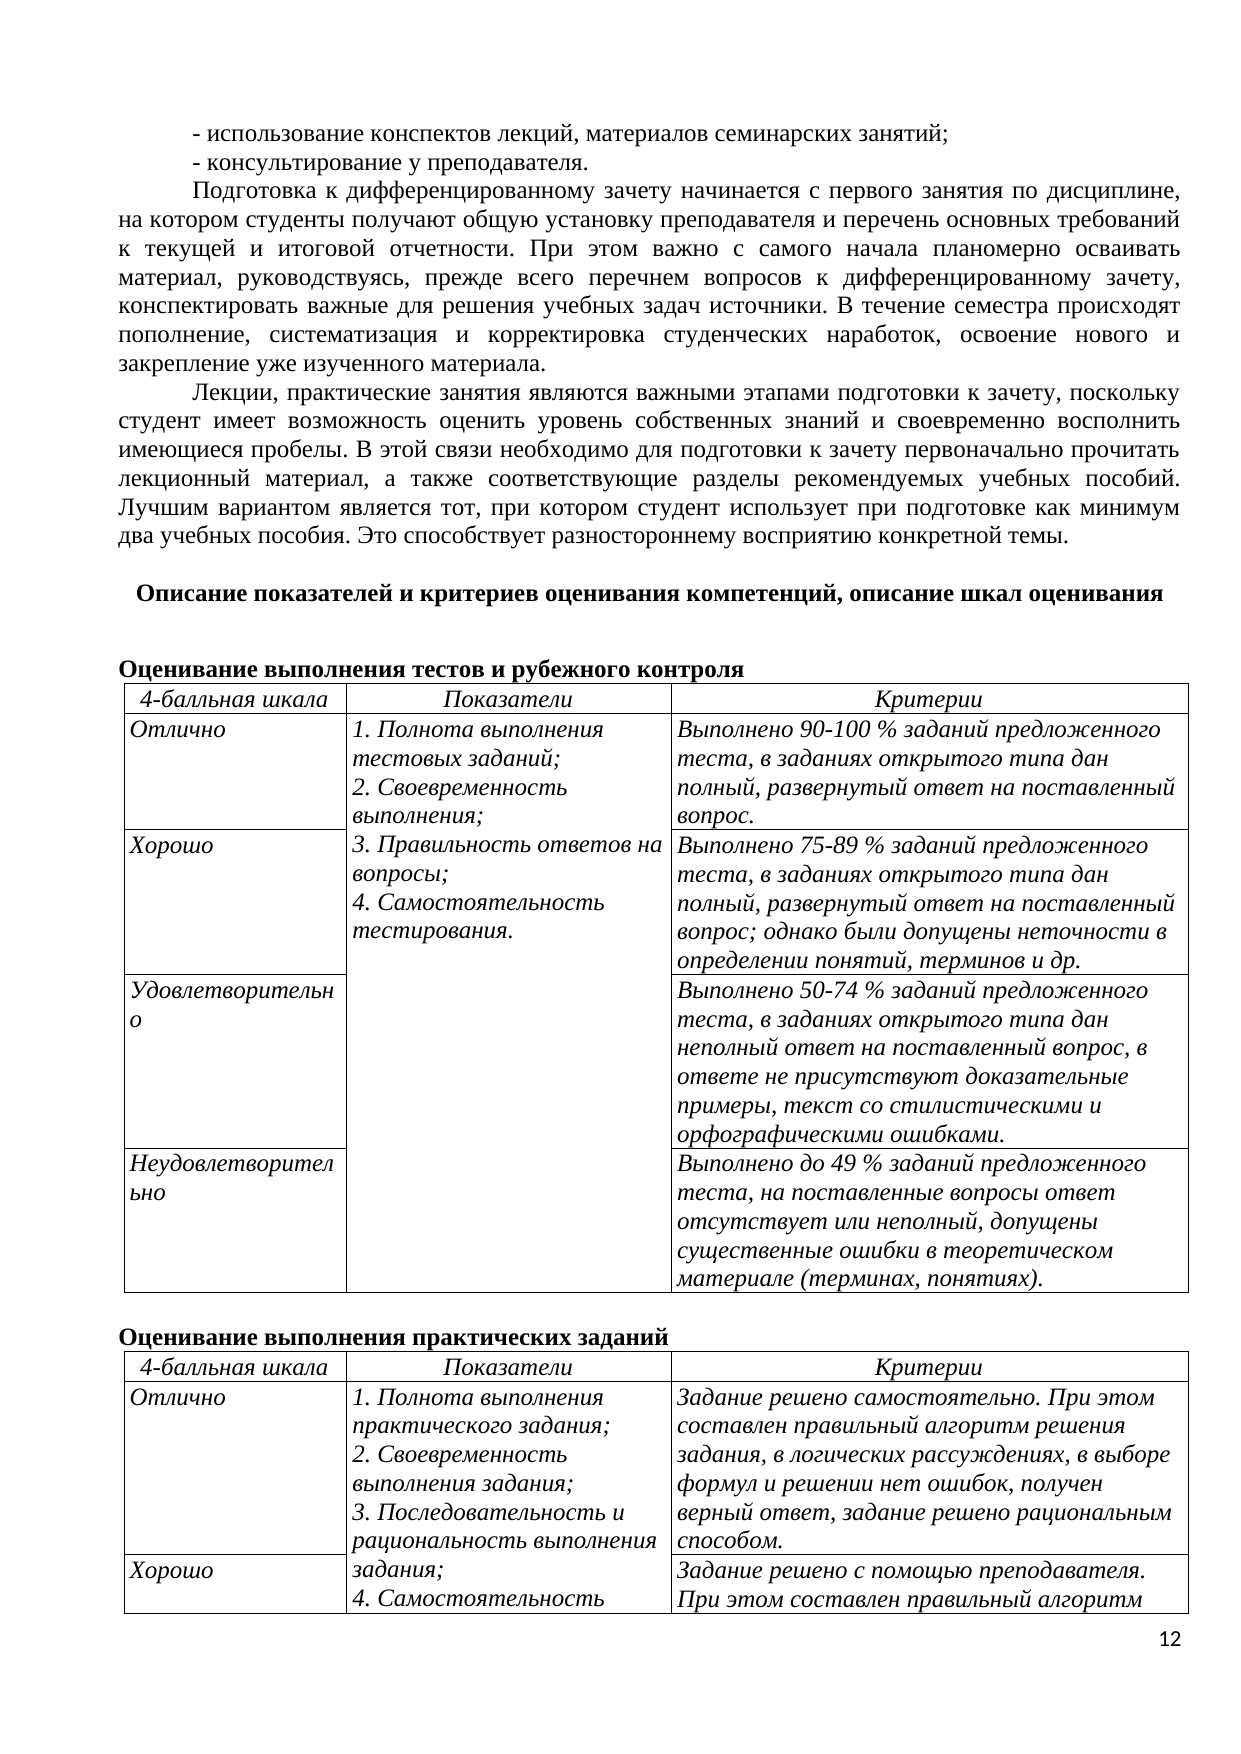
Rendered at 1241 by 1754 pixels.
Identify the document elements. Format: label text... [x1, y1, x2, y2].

table_cell 1. Полнота выполнения практического задания; 2. Своевременность выполнения задания; 3. Последовательность и рациональность выполнения задания; 4. Самостоятельность решения. [347, 1382, 671, 1613]
table_cell 1. Полнота выполнения тестовых заданий; 2. Своевременность выполнения; 3. Правильность ответов на вопросы; 4. Самостоятельность тестирования. [347, 714, 671, 1292]
table_cell Выполнено до 49 % заданий предложенного теста, на поставленные вопросы ответ отсутствует или неполный, допущены существенные ошибки в теоретическом материале (терминах, понятиях). [672, 1149, 1188, 1292]
text - консультирование у преподавателя. [118, 147, 1181, 176]
text Подготовка к дифференцированному зачету начинается с первого занятия по дисциплине, на котором студенты получают общую установку преподавателя и перечень основных требований к текущей и итоговой отчетности. При этом важно с самого начала планомерно осваивать материал, руководствуясь, прежде всего перечнем вопросов к дифференцированному зачету, конспектировать важные для решения учебных задач источники. В течение семестра происходят пополнение, систематизация и корректировка студенческих наработок, освоение нового и закрепление уже изученного материала. [118, 176, 1181, 377]
text Оценивание выполнения практических заданий [118, 1322, 1181, 1351]
table_header Критерии [672, 1352, 1188, 1381]
text Описание показателей и критериев оценивания компетенций, описание шкал оценивания [118, 578, 1181, 607]
table_cell Хорошо [125, 830, 346, 974]
table_cell Отлично [125, 714, 346, 829]
table_cell Выполнено 90-100 % заданий предложенного теста, в заданиях открытого типа дан полный, развернутый ответ на поставленный вопрос. [672, 714, 1188, 829]
table_cell Хорошо [125, 1555, 346, 1613]
text Лекции, практические занятия являются важными этапами подготовки к зачету, поскольку студент имеет возможность оценить уровень собственных знаний и своевременно восполнить имеющиеся пробелы. В этой связи необходимо для подготовки к зачету первоначально прочитать лекционный материал, а также соответствующие разделы рекомендуемых учебных пособий. Лучшим вариантом является тот, при котором студент использует при подготовке как минимум два учебных пособия. Это способствует разностороннему восприятию конкретной темы. [118, 377, 1181, 549]
table_cell Отлично [125, 1382, 346, 1554]
table_cell Удовлетворительно [125, 975, 346, 1147]
table_header 4-балльная шкала [125, 684, 346, 713]
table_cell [672, 1555, 1188, 1613]
table_header Критерии [672, 684, 1188, 713]
table_cell Выполнено 50-74 % заданий предложенного теста, в заданиях открытого типа дан неполный ответ на поставленный вопрос, в ответе не присутствуют доказательные примеры, текст со стилистическими и орфографическими ошибками. [672, 975, 1188, 1147]
table_cell Задание решено самостоятельно. При этом составлен правильный алгоритм решения задания, в логических рассуждениях, в выборе формул и решении нет ошибок, получен верный ответ, задание решено рациональным способом. [672, 1382, 1188, 1554]
table_cell Выполнено 75-89 % заданий предложенного теста, в заданиях открытого типа дан полный, развернутый ответ на поставленный вопрос; однако были допущены неточности в определении понятий, терминов и др. [672, 830, 1188, 974]
table_header 4-балльная шкала [125, 1352, 346, 1381]
table_cell Неудовлетворительно [125, 1149, 346, 1292]
text Оценивание выполнения тестов и рубежного контроля [118, 654, 1181, 683]
text - использование конспектов лекций, материалов семинарских занятий; [118, 118, 1181, 147]
table_header Показатели [347, 1352, 671, 1381]
table_header Показатели [347, 684, 671, 713]
